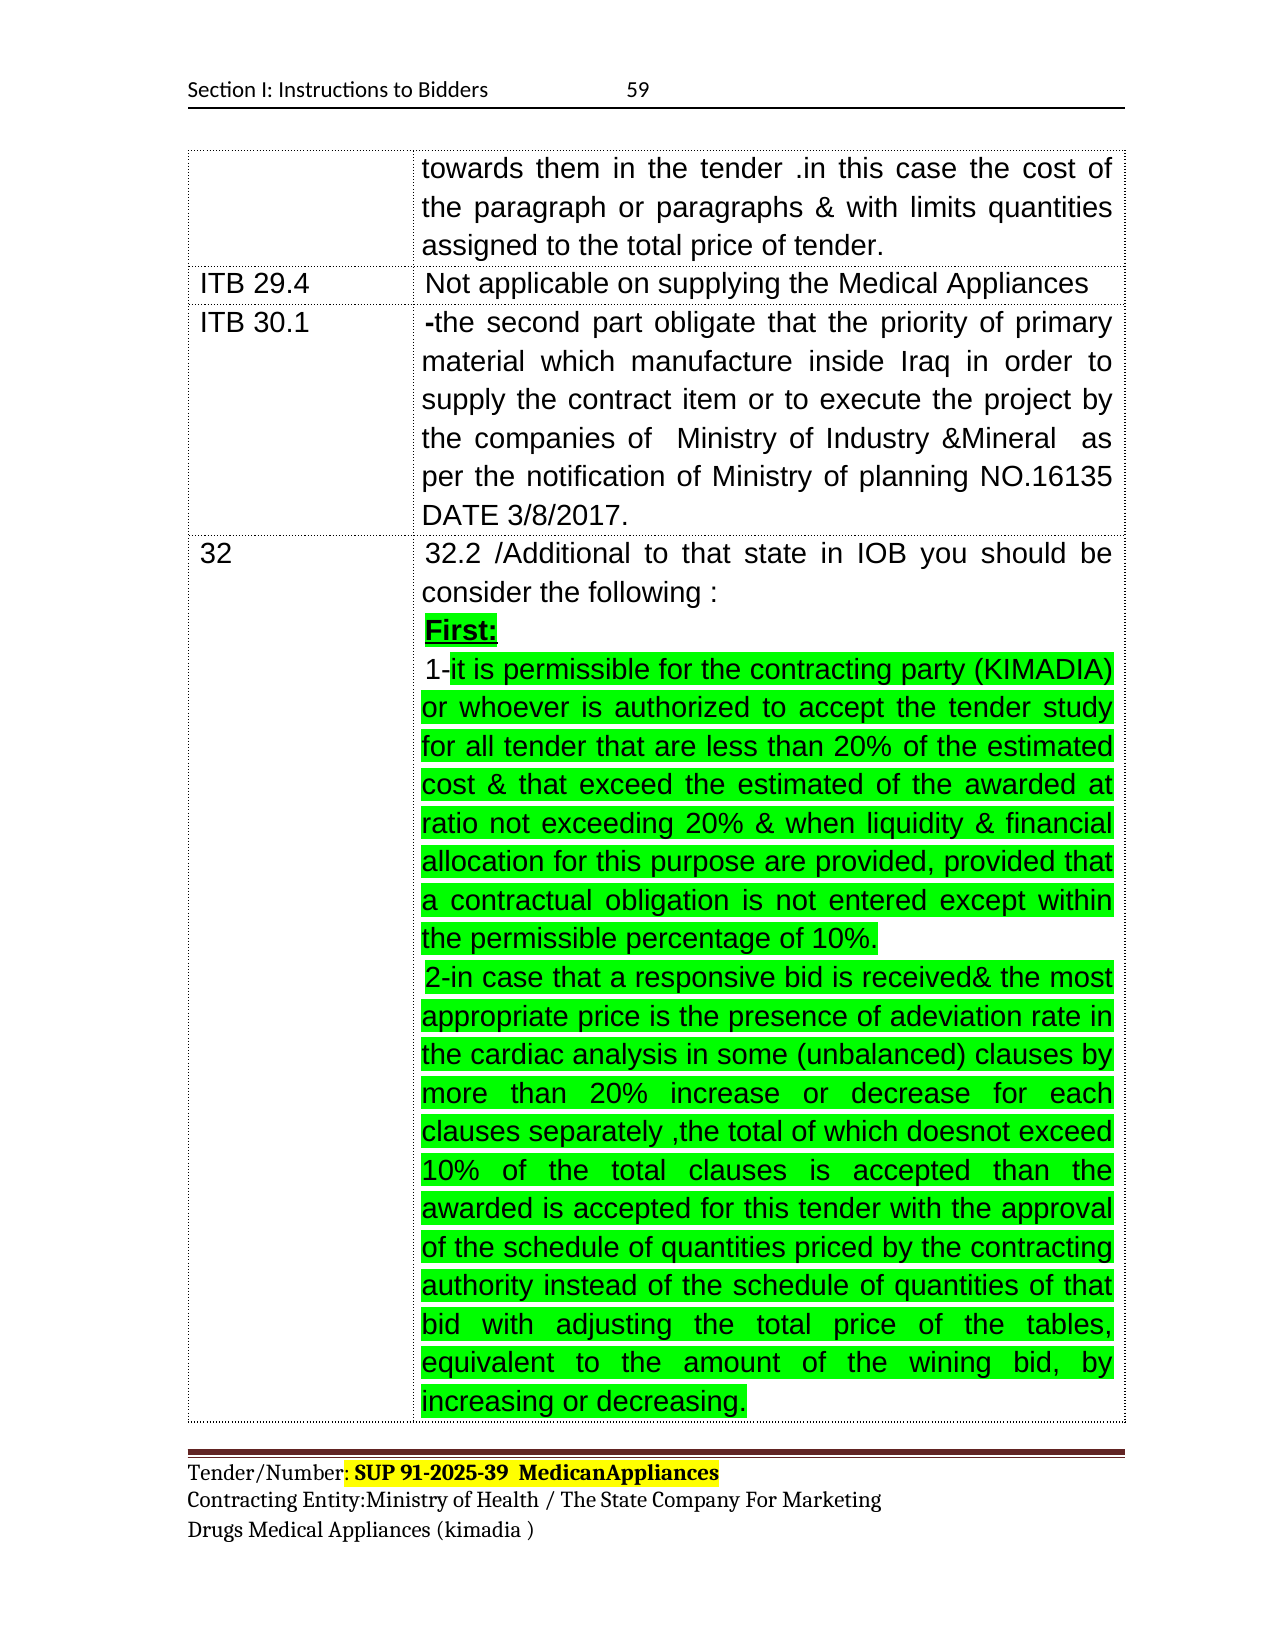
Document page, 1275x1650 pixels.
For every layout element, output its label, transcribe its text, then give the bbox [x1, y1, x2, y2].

table_cell -the second part obligate that the priority of primary material which manufacture inside Iraq in order to supply the contract item or to execute the project by the companies of Ministry of Industry &Mineral as per the notification of Ministry of planning NO.16135 DATE 3/8/2017. [413, 304, 1125, 535]
table_cell ITB 30.1 [188, 304, 413, 535]
table_cell ITB 29.4 [188, 266, 413, 304]
table_cell 32 [188, 535, 413, 1421]
table_cell 27 [188, 150, 413, 266]
table_cell Not applicable on supplying the Medical Appliances [413, 266, 1125, 304]
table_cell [413, 150, 1125, 266]
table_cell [413, 535, 1125, 1421]
